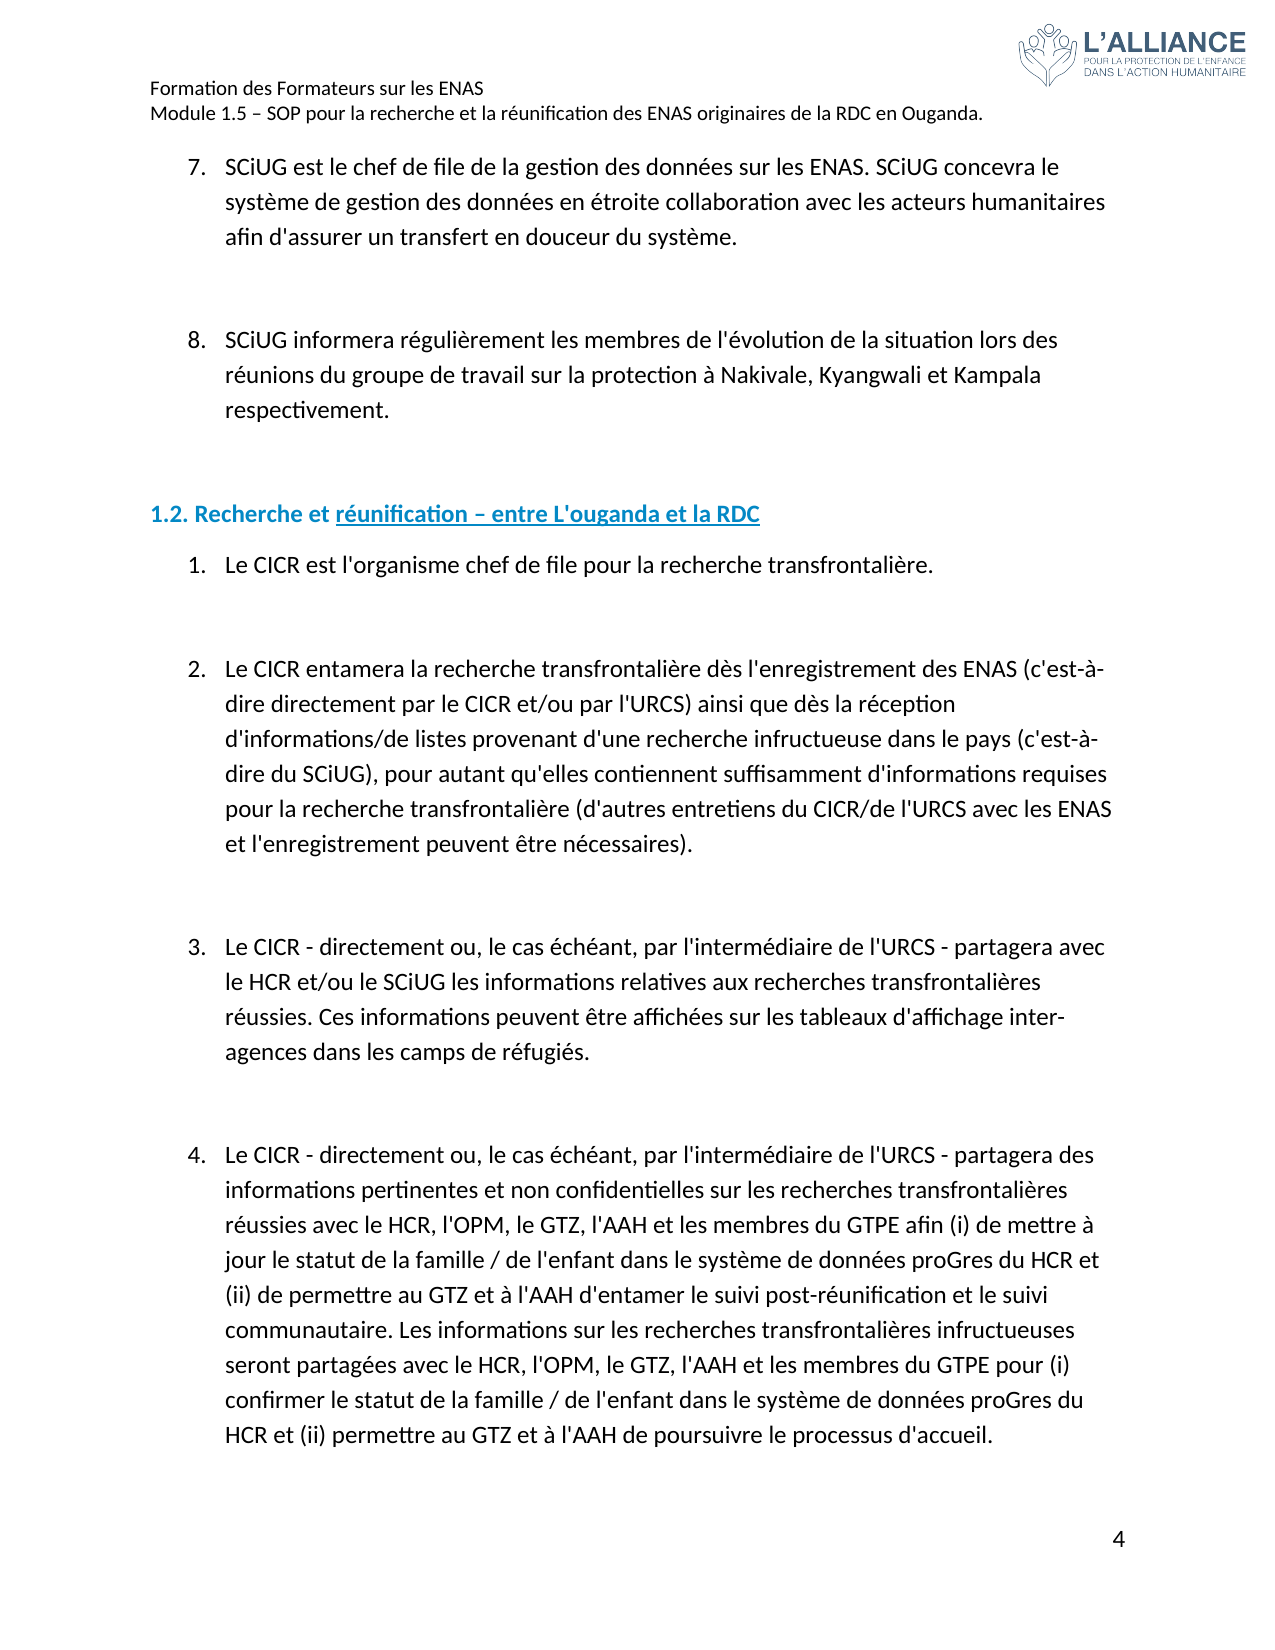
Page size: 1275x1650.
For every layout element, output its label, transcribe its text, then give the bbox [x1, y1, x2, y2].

list Le CICR - directement ou, le cas échéant, par l'intermédiaire de l'URCS - partagera avec le HCR et/ou le SCiUG les informations relatives aux recherches transfrontalières réussies. Ces informations peuvent être affichées sur les tableaux d'affichage inter-agences dans les camps de réfugiés. [187, 931, 1125, 1067]
picture [994, 1, 1273, 108]
list SCiUG est le chef de file de la gestion des données sur les ENAS. SCiUG concevra le système de gestion des données en étroite collaboration avec les acteurs humanitaires afin d'assurer un transfert en douceur du système. [187, 151, 1110, 252]
list SCiUG informera régulièrement les membres de l'évolution de la situation lors des réunions du groupe de travail sur la protection à Nakivale, Kyangwali et Kampala respectivement. [187, 324, 1110, 425]
list Le CICR est l'organisme chef de file pour la recherche transfrontalière. [187, 549, 1125, 580]
list Le CICR entamera la recherche transfrontalière dès l'enregistrement des ENAS (c'est-à-dire directement par le CICR et/ou par l'URCS) ainsi que dès la réception d'informations/de listes provenant d'une recherche infructueuse dans le pays (c'est-à-dire du SCiUG), pour autant qu'elles contiennent suffisamment d'informations requises pour la recherche transfrontalière (d'autres entretiens du CICR/de l'URCS avec les ENAS et l'enregistrement peuvent être nécessaires). [187, 653, 1125, 858]
text 1.2. Recherche et réunification – entre L'ouganda et la RDC [150, 498, 1110, 528]
list Le CICR - directement ou, le cas échéant, par l'intermédiaire de l'URCS - partagera des informations pertinentes et non confidentielles sur les recherches transfrontalières réussies avec le HCR, l'OPM, le GTZ, l'AAH et les membres du GTPE afin (i) de mettre à jour le statut de la famille / de l'enfant dans le système de données proGres du HCR et (ii) de permettre au GTZ et à l'AAH d'entamer le suivi post-réunification et le suivi communautaire. Les informations sur les recherches transfrontalières infructueuses seront partagées avec le HCR, l'OPM, le GTZ, l'AAH et les membres du GTPE pour (i) confirmer le statut de la famille / de l'enfant dans le système de données proGres du HCR et (ii) permettre au GTZ et à l'AAH de poursuivre le processus d'accueil. [187, 1139, 1125, 1450]
